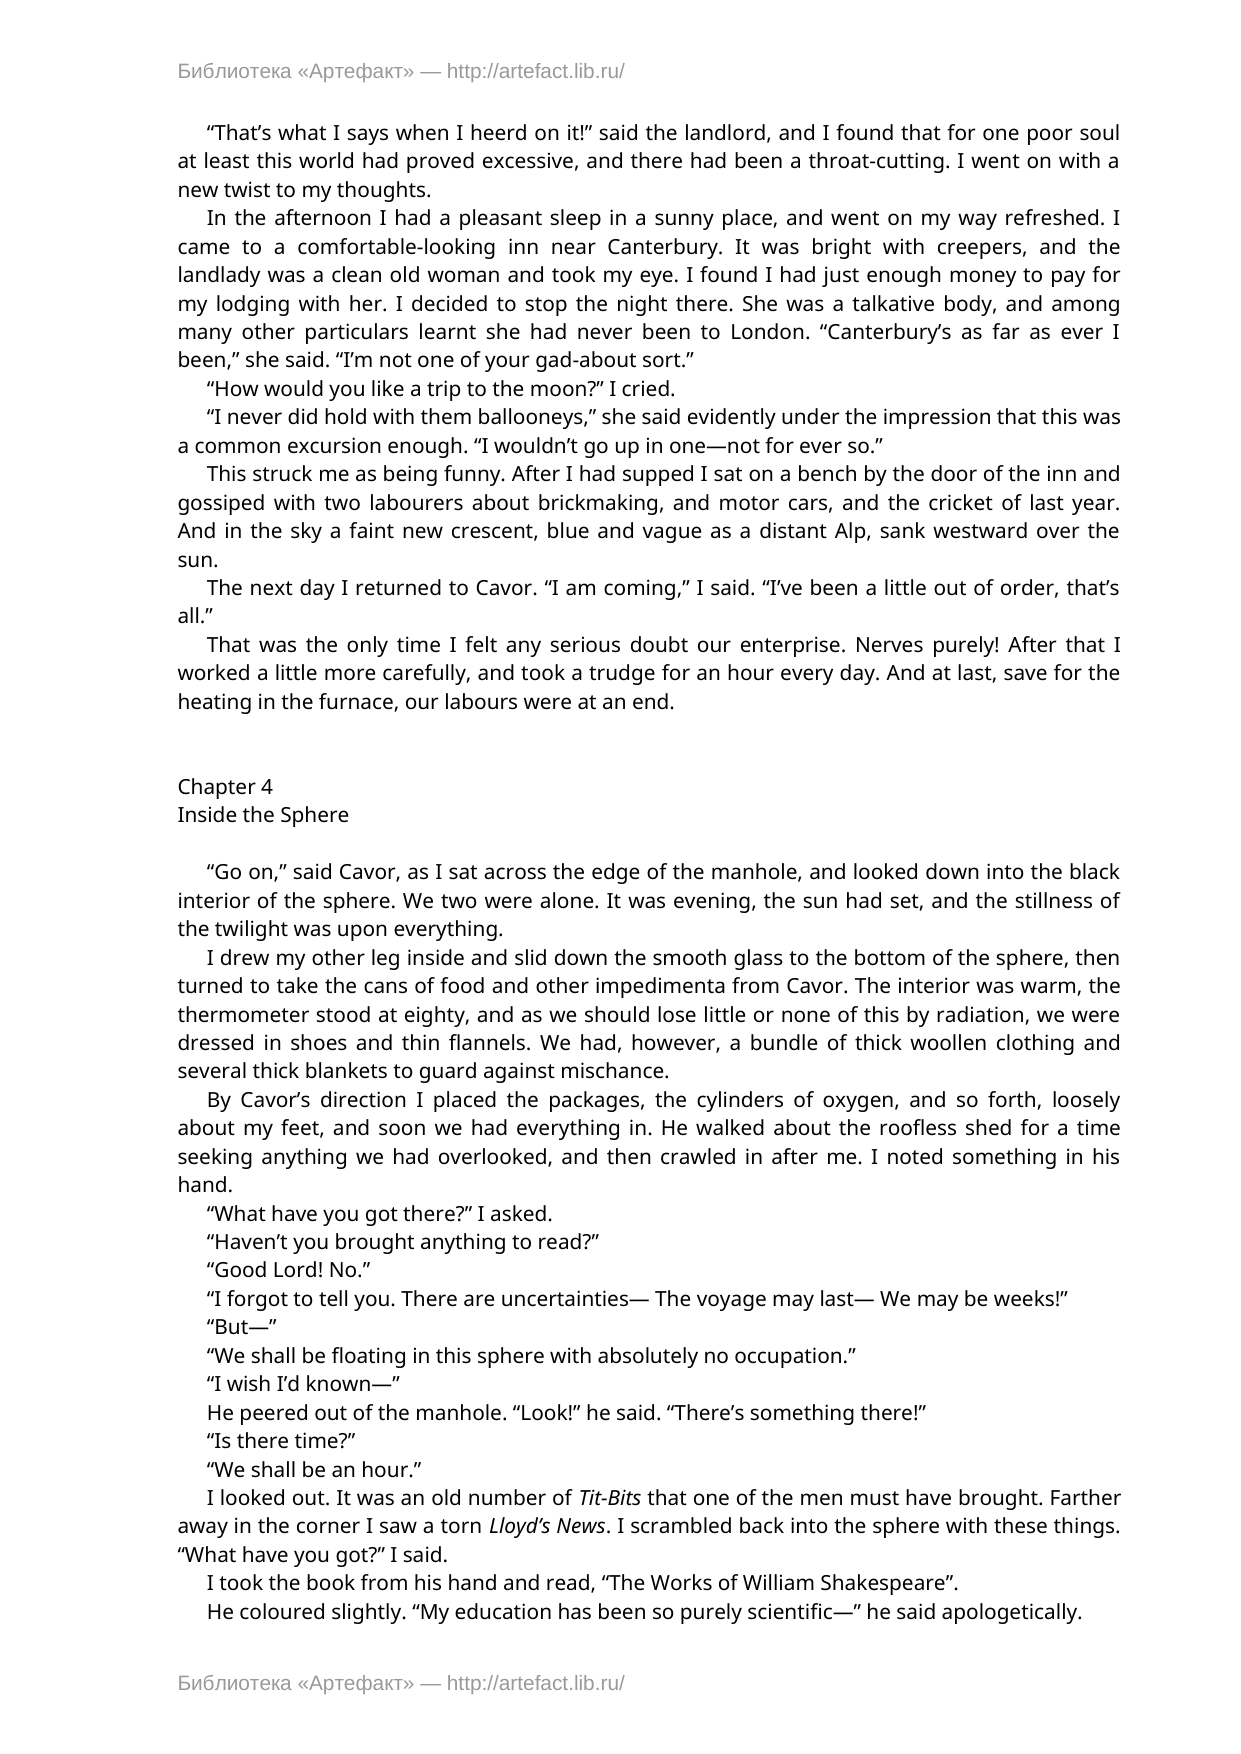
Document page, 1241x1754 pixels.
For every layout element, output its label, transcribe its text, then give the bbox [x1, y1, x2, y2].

subtitle Chapter 4 [177, 772, 1122, 801]
text “I never did hold with them ballooneys,” she said evidently under the impression that this was a common excursion enough. “I wouldn’t go up in one—not for ever so.” [177, 402, 1122, 459]
text I looked out. It was an old number of Tit-Bits that one of the men must have brought. Farther away in the corner I saw a torn Lloyd’s News. I scrambled back into the sphere with these things. “What have you got?” I said. [177, 1483, 1122, 1568]
text I took the book from his hand and read, “The Works of William Shakespeare”. [177, 1568, 1122, 1597]
text “Go on,” said Cavor, as I sat across the edge of the manhole, and looked down into the black interior of the sphere. We two were alone. It was evening, the sun had set, and the stillness of the twilight was upon everything. [177, 857, 1122, 943]
text “But—” [177, 1312, 1122, 1341]
text By Cavor’s direction I placed the packages, the cylinders of oxygen, and so forth, loosely about my feet, and soon we had everything in. He walked about the roofless shed for a time seeking anything we had overlooked, and then crawled in after me. I noted something in his hand. [177, 1085, 1122, 1199]
text “Good Lord! No.” [177, 1256, 1122, 1284]
text This struck me as being funny. After I had supped I sat on a bench by the door of the inn and gossiped with two labourers about brickmaking, and motor cars, and the cricket of last year. And in the sky a faint new crescent, blue and vague as a distant Alp, sank westward over the sun. [177, 459, 1122, 573]
subtitle Inside the Sphere [177, 801, 1122, 829]
text The next day I returned to Cavor. “I am coming,” I said. “I’ve been a little out of order, that’s all.” [177, 573, 1122, 630]
text “Haven’t you brought anything to read?” [177, 1227, 1122, 1256]
text “We shall be an hour.” [177, 1455, 1122, 1483]
text In the afternoon I had a pleasant sleep in a sunny place, and went on my way refreshed. I came to a comfortable-looking inn near Canterbury. It was bright with creepers, and the landlady was a clean old woman and took my eye. I found I had just enough money to pay for my lodging with her. I decided to stop the night there. She was a talkative body, and among many other particulars learnt she had never been to London. “Canterbury’s as far as ever I been,” she said. “I’m not one of your gad-about sort.” [177, 203, 1122, 374]
text “That’s what I says when I heerd on it!” said the landlord, and I found that for one poor soul at least this world had proved excessive, and there had been a throat-cutting. I went on with a new twist to my thoughts. [177, 118, 1122, 203]
text He peered out of the manhole. “Look!” he said. “There’s something there!” [177, 1398, 1122, 1426]
text “We shall be floating in this sphere with absolutely no occupation.” [177, 1341, 1122, 1369]
text “How would you like a trip to the moon?” I cried. [177, 374, 1122, 402]
text I drew my other leg inside and slid down the smooth glass to the bottom of the sphere, then turned to take the cans of food and other impedimenta from Cavor. The interior was warm, the thermometer stood at eighty, and as we should lose little or none of this by radiation, we were dressed in shoes and thin flannels. We had, however, a bundle of thick woollen clothing and several thick blankets to guard against mischance. [177, 943, 1122, 1085]
text “What have you got there?” I asked. [177, 1199, 1122, 1227]
text That was the only time I felt any serious doubt our enterprise. Nerves purely! After that I worked a little more carefully, and took a trudge for an hour every day. And at last, save for the heating in the furnace, our labours were at an end. [177, 630, 1122, 715]
text “Is there time?” [177, 1426, 1122, 1455]
text “I wish I’d known—” [177, 1369, 1122, 1398]
text “I forgot to tell you. There are uncertainties— The voyage may last— We may be weeks!” [177, 1284, 1122, 1312]
text He coloured slightly. “My education has been so purely scientific—” he said apologetically. [177, 1597, 1122, 1625]
